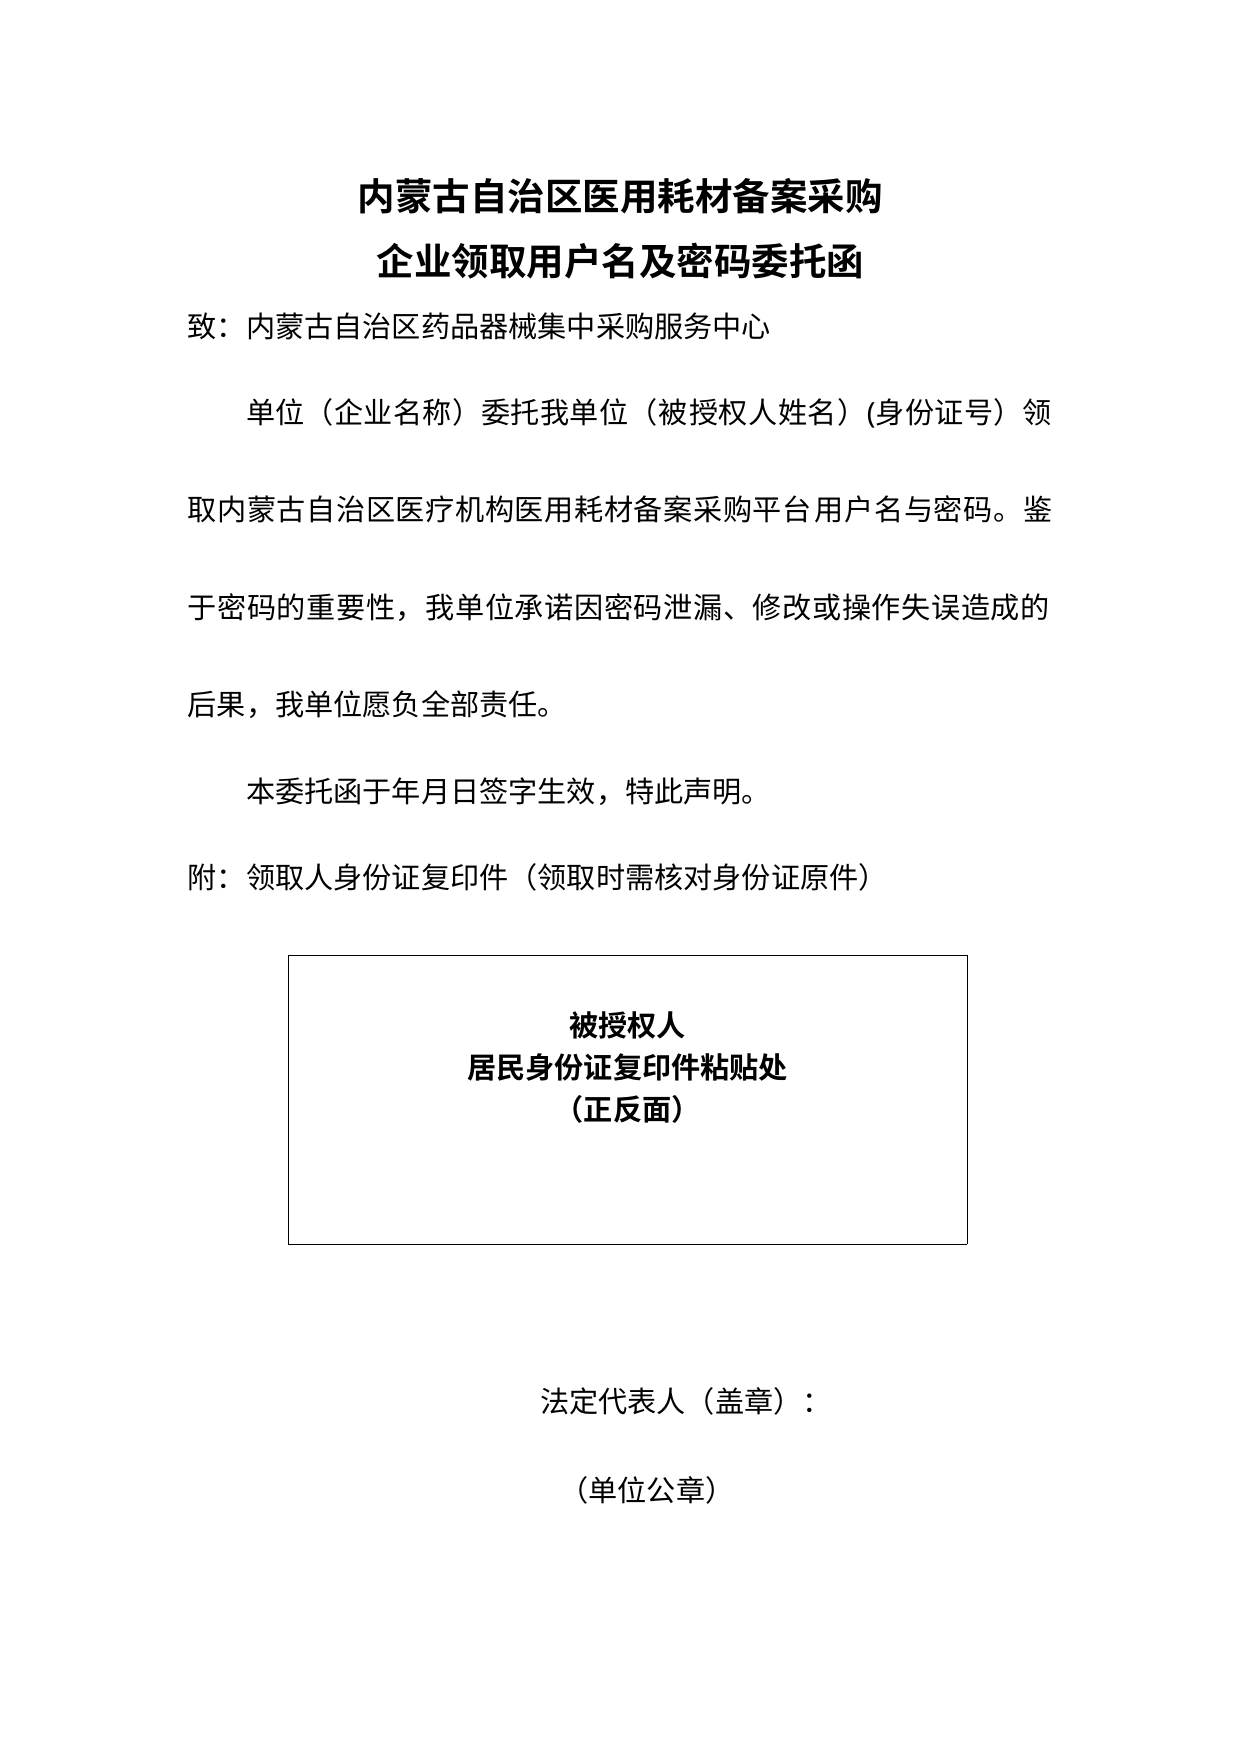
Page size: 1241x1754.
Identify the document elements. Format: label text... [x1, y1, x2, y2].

text 本委托函于年月日签字生效，特此声明。 [187, 757, 1053, 822]
text 致：内蒙古自治区药品器械集中采购服务中心 [187, 292, 1053, 357]
text 单位（企业名称）委托我单位（被授权人姓名）(身份证号）领取内蒙古自治区医疗机构医用耗材备案采购平台用户名与密码。鉴于密码的重要性，我单位承诺因密码泄漏、修改或操作失误造成的后果，我单位愿负全部责任。 [187, 378, 1053, 736]
text 附：领取人身份证复印件（领取时需核对身份证原件） [187, 843, 1053, 908]
text （单位公章） [187, 1457, 1053, 1522]
text 内蒙古自治区医用耗材备案采购 [187, 162, 1053, 227]
text 法定代表人（盖章）： [187, 1368, 1053, 1433]
text 企业领取用户名及密码委托函 [187, 227, 1053, 292]
